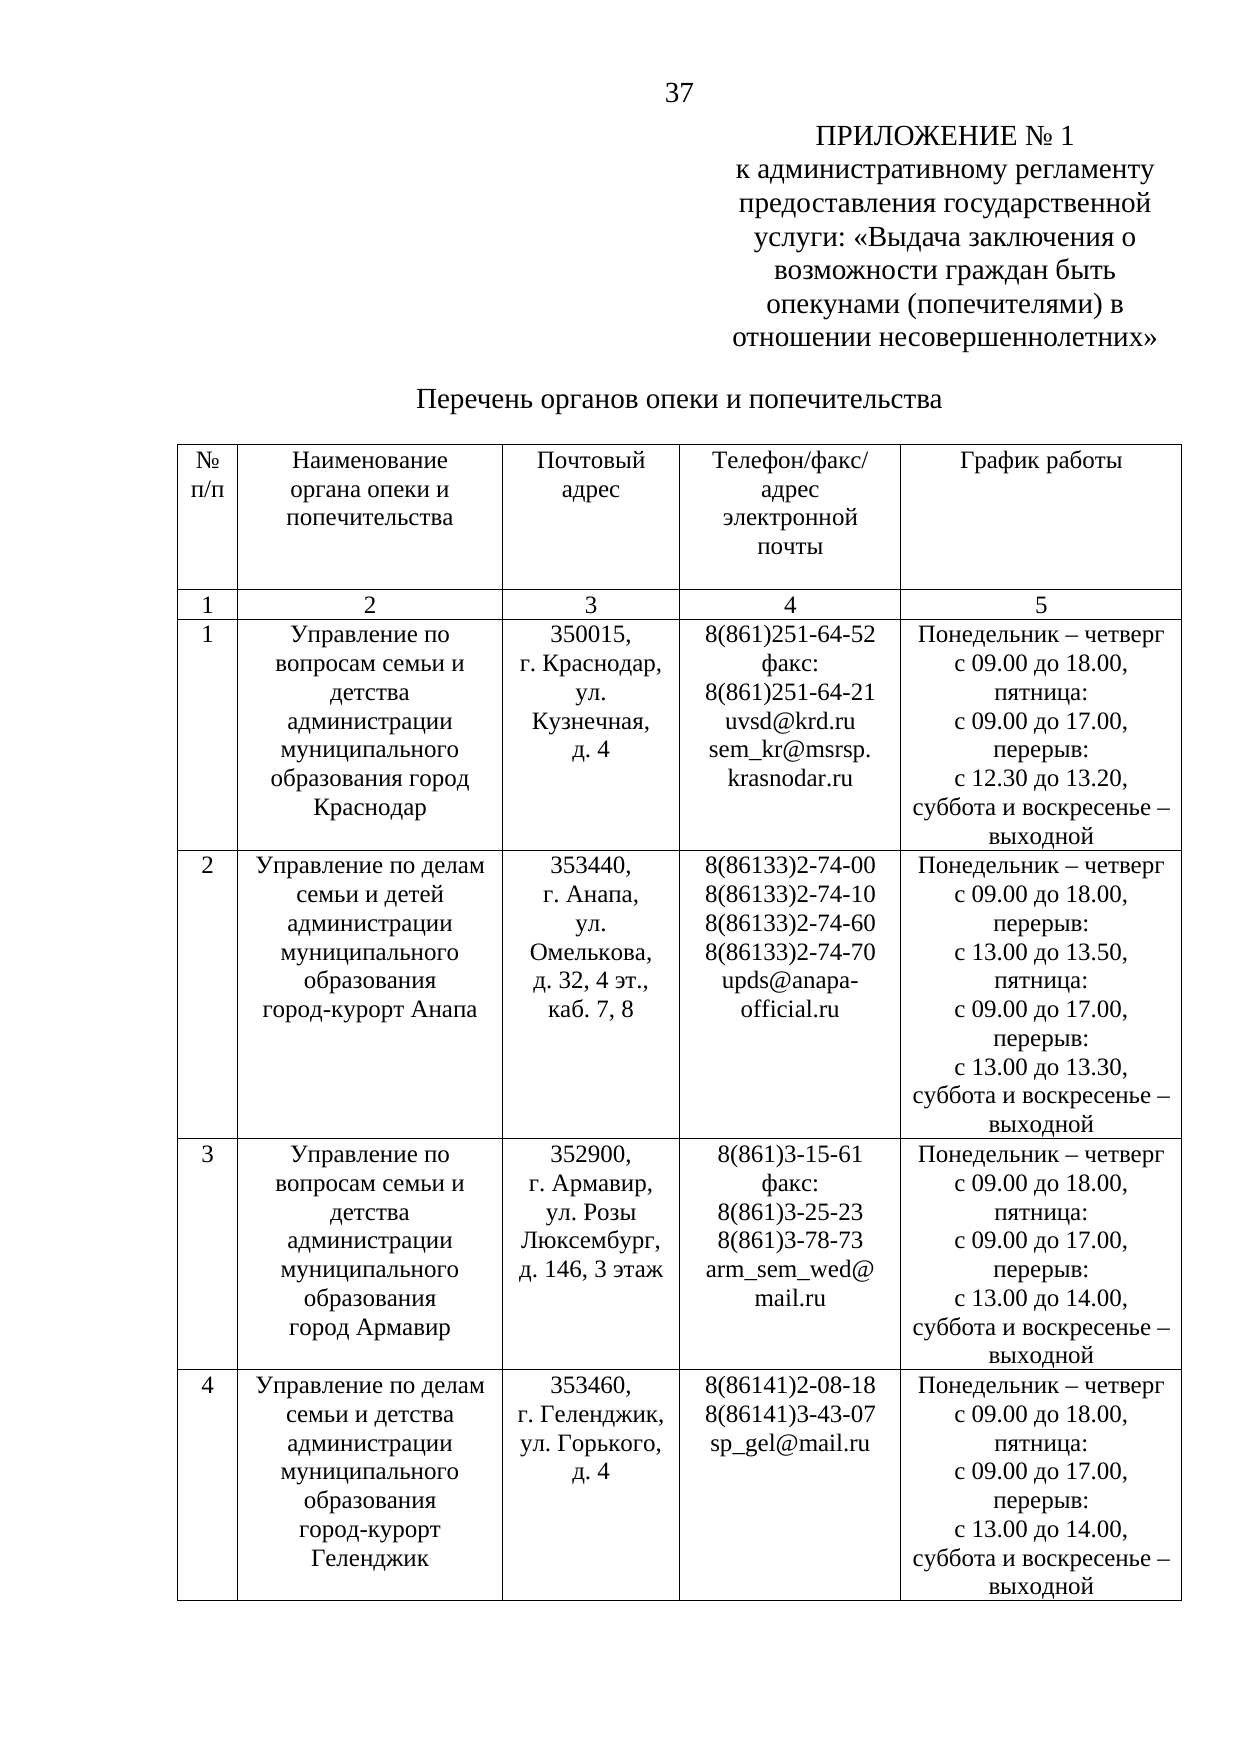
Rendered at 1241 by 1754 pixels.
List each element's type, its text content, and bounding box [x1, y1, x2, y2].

table_cell 1 [178, 620, 237, 849]
text к административному регламенту [709, 152, 1181, 185]
text Перечень органов опеки и попечительства [177, 382, 1181, 415]
table_cell 4 [680, 590, 900, 618]
table_cell 5 [901, 590, 1181, 618]
table_cell 8(86141)2-08-18 8(86141)3-43-07 sp_gel@mail.ru [680, 1370, 900, 1600]
table_cell Понедельник – четверг с 09.00 до 18.00, пятница: с 09.00 до 17.00, перерыв: с 13.00 до 14.00, суббота и воскресенье – выходной [901, 1370, 1181, 1600]
table_header Почтовый адрес [503, 445, 679, 589]
table_cell Понедельник – четверг с 09.00 до 18.00, пятница: с 09.00 до 17.00, перерыв: с 13.00 до 14.00, суббота и воскресенье – выходной [901, 1139, 1181, 1369]
table_cell Управление по делам семьи и детства администрации муниципального образования город-курорт Геленджик [238, 1370, 502, 1600]
table_cell 2 [238, 590, 502, 618]
table_cell 353440, г. Анапа, ул. Омелькова, д. 32, 4 эт., каб. 7, 8 [503, 851, 679, 1138]
table_cell 352900, г. Армавир, ул. Розы Люксембург, д. 146, 3 этаж [503, 1139, 679, 1369]
table_cell 353460, г. Геленджик, ул. Горького, д. 4 [503, 1370, 679, 1600]
table_header График работы [901, 445, 1181, 589]
table_header № п/п [178, 445, 237, 589]
table_cell Управление по вопросам семьи и детства администрации муниципального образования город Краснодар [238, 620, 502, 849]
text предоставления государственной услуги: «Выдача заключения о возможности граждан быть опекунами (попечителями) в отношении несовершеннолетних» [709, 185, 1181, 353]
table_cell 350015, г. Краснодар, ул. Кузнечная, д. 4 [503, 620, 679, 849]
table_cell 8(861)251-64-52 факс: 8(861)251-64-21 uvsd@krd.ru sem_kr@msrsp. krasnodar.ru [680, 620, 900, 849]
table_cell 3 [178, 1139, 237, 1369]
text ПРИЛОЖЕНИЕ № 1 [709, 118, 1181, 152]
table_cell 3 [503, 590, 679, 618]
table_cell Управление по делам семьи и детей администрации муниципального образования город-курорт Анапа [238, 851, 502, 1138]
table_header Наименование органа опеки и попечительства [238, 445, 502, 589]
table_cell 1 [178, 590, 237, 618]
table_cell Понедельник – четверг с 09.00 до 18.00, пятница: с 09.00 до 17.00, перерыв: с 12.30 до 13.20, суббота и воскресенье – выходной [901, 620, 1181, 849]
table_cell 8(861)3-15-61 факс: 8(861)3-25-23 8(861)3-78-73 arm_sem_wed@ mail.ru [680, 1139, 900, 1369]
table_cell 4 [178, 1370, 237, 1600]
table_cell Управление по вопросам семьи и детства администрации муниципального образования город Армавир [238, 1139, 502, 1369]
table_header Телефон/факс/ адрес электронной почты [680, 445, 900, 589]
table_cell Понедельник – четверг с 09.00 до 18.00, перерыв: с 13.00 до 13.50, пятница: с 09.00 до 17.00, перерыв: с 13.00 до 13.30, суббота и воскресенье – выходной [901, 851, 1181, 1138]
table_cell 8(86133)2-74-00 8(86133)2-74-10 8(86133)2-74-60 8(86133)2-74-70 upds@anapa-official.ru [680, 851, 900, 1138]
table_cell 2 [178, 851, 237, 1138]
